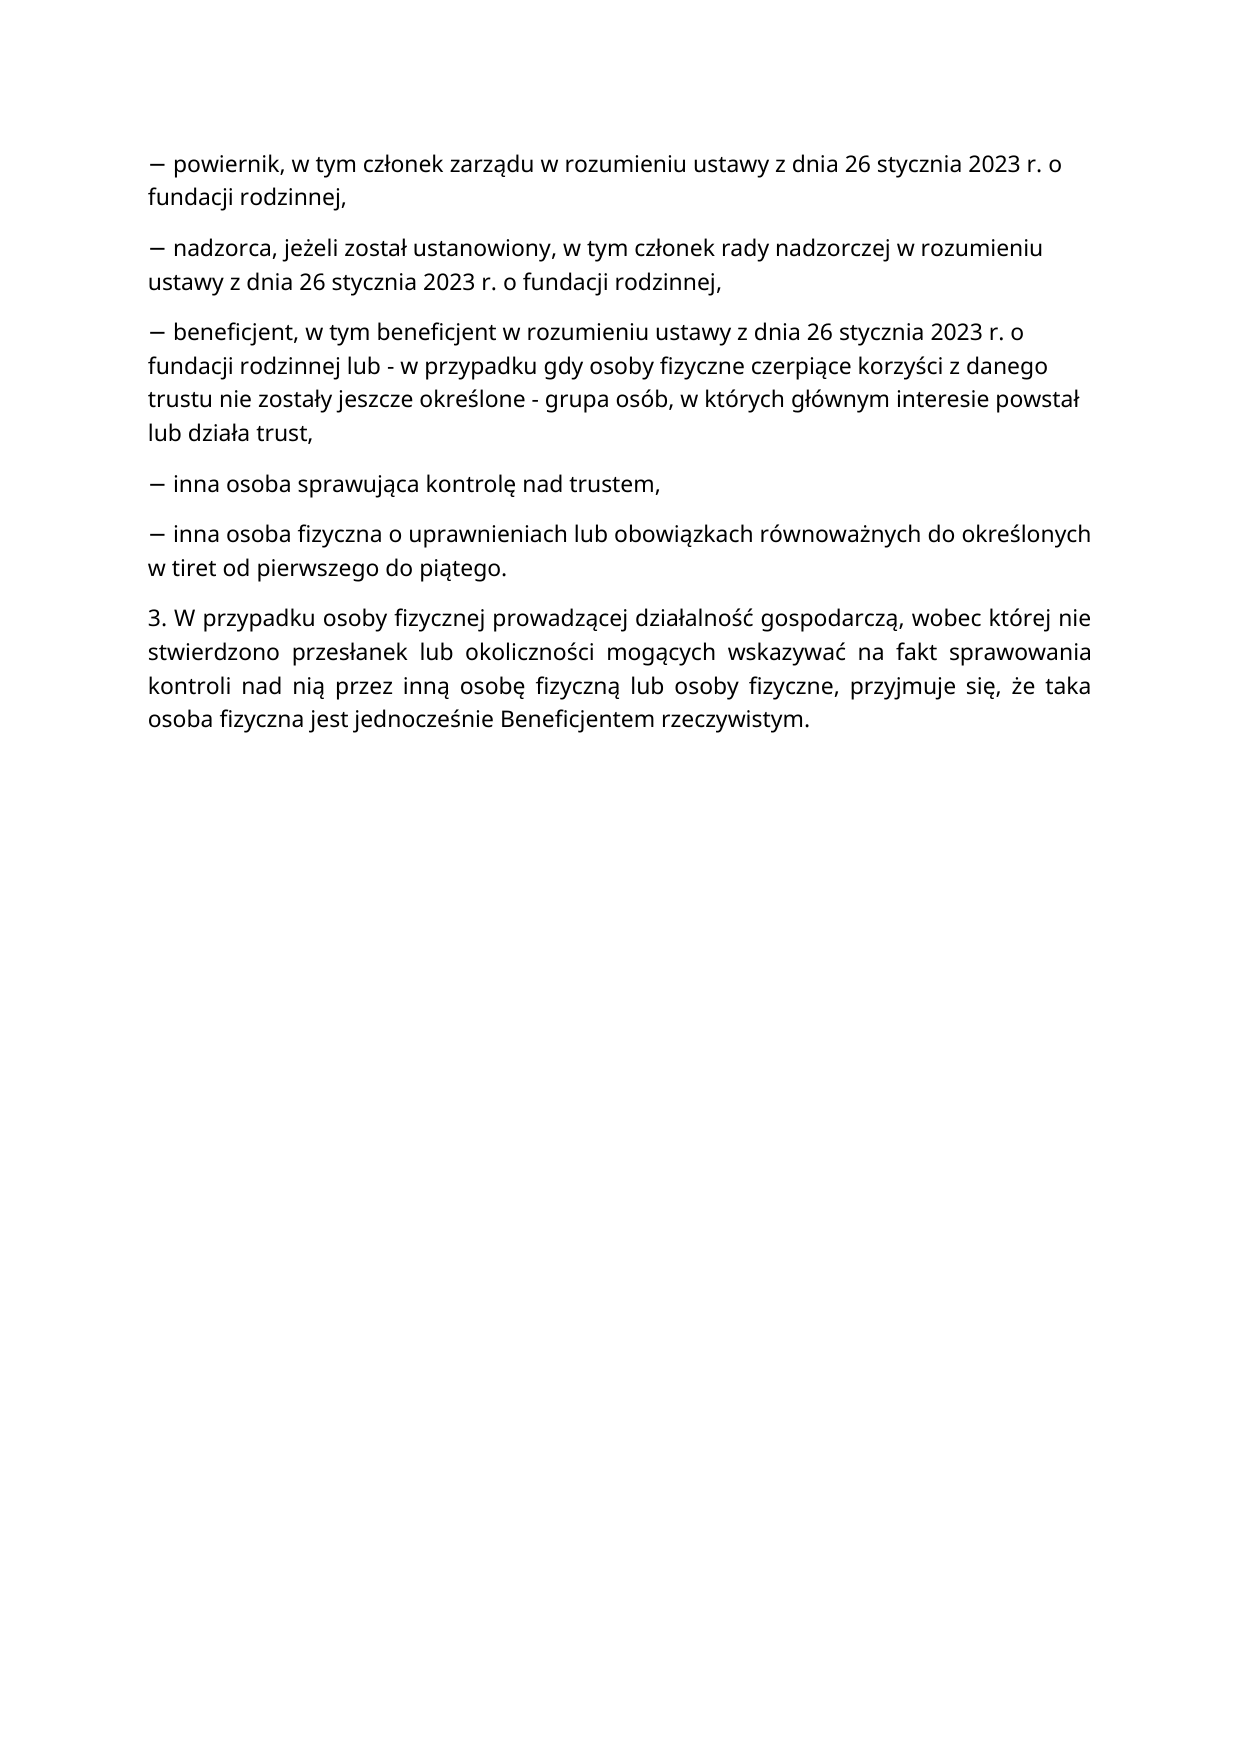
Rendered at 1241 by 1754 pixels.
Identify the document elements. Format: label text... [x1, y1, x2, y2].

text − beneficjent, w tym beneficjent w rozumieniu ustawy z dnia 26 stycznia 2023 r. o fundacji rodzinnej lub - w przypadku gdy osoby fizyczne czerpiące korzyści z danego trustu nie zostały jeszcze określone - grupa osób, w których głównym interesie powstał lub działa trust, [148, 316, 1093, 448]
text − nadzorca, jeżeli został ustanowiony, w tym członek rady nadzorczej w rozumieniu ustawy z dnia 26 stycznia 2023 r. o fundacji rodzinnej, [148, 232, 1093, 297]
text − inna osoba fizyczna o uprawnieniach lub obowiązkach równoważnych do określonych w tiret od pierwszego do piątego. [148, 518, 1093, 583]
text 3. W przypadku osoby fizycznej prowadzącej działalność gospodarczą, wobec której nie stwierdzono przesłanek lub okoliczności mogących wskazywać na fakt sprawowania kontroli nad nią przez inną osobę fizyczną lub osoby fizyczne, przyjmuje się, że taka osoba fizyczna jest jednocześnie Beneficjentem rzeczywistym. [148, 602, 1093, 735]
text − powiernik, w tym członek zarządu w rozumieniu ustawy z dnia 26 stycznia 2023 r. o fundacji rodzinnej, [148, 148, 1093, 213]
text − inna osoba sprawująca kontrolę nad trustem, [148, 468, 1093, 499]
